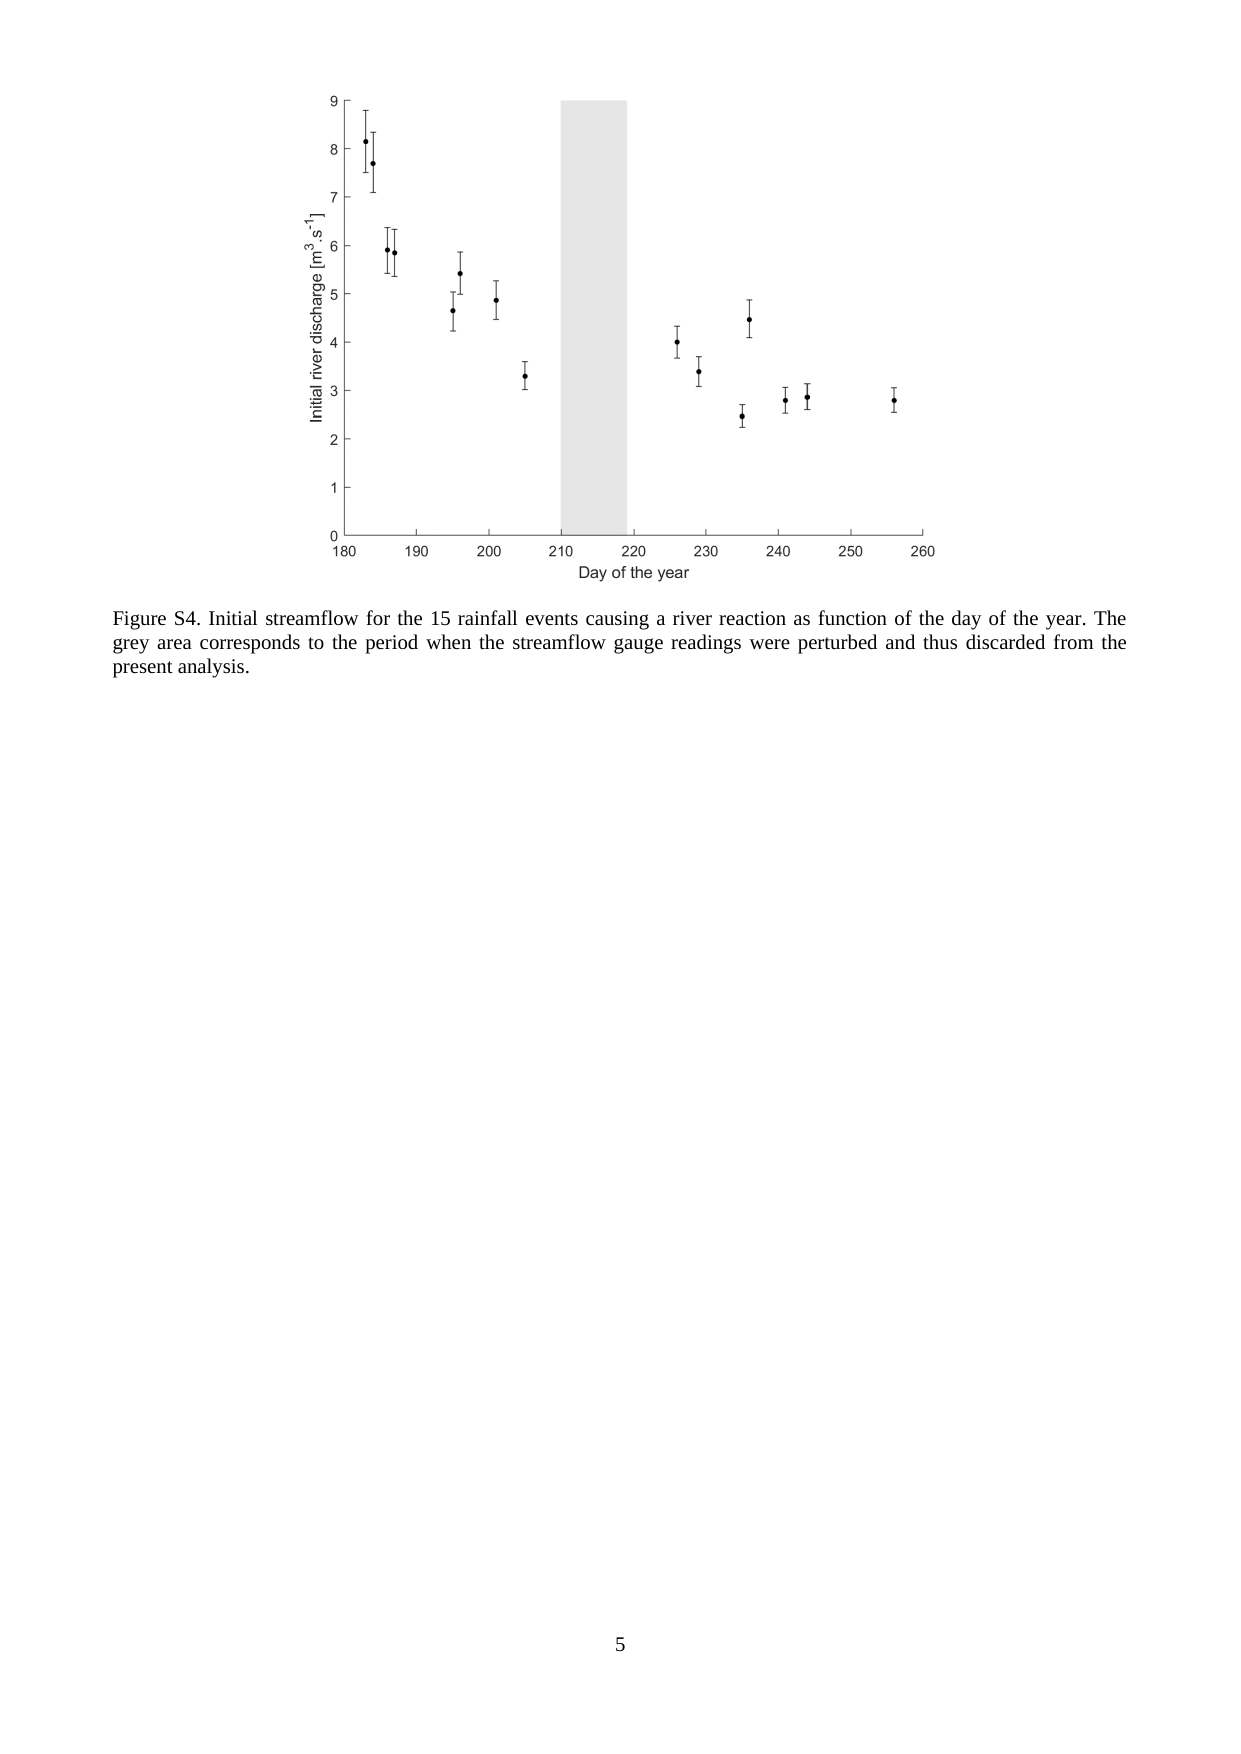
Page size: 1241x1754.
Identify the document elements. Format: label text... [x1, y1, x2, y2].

text Figure S4. Initial streamflow for the 15 rainfall events causing a river reaction as function of the day of the year. The grey area corresponds to the period when the streamflow gauge readings were perturbed and thus discarded from the present analysis. [112, 606, 1128, 678]
picture [247, 88, 994, 594]
